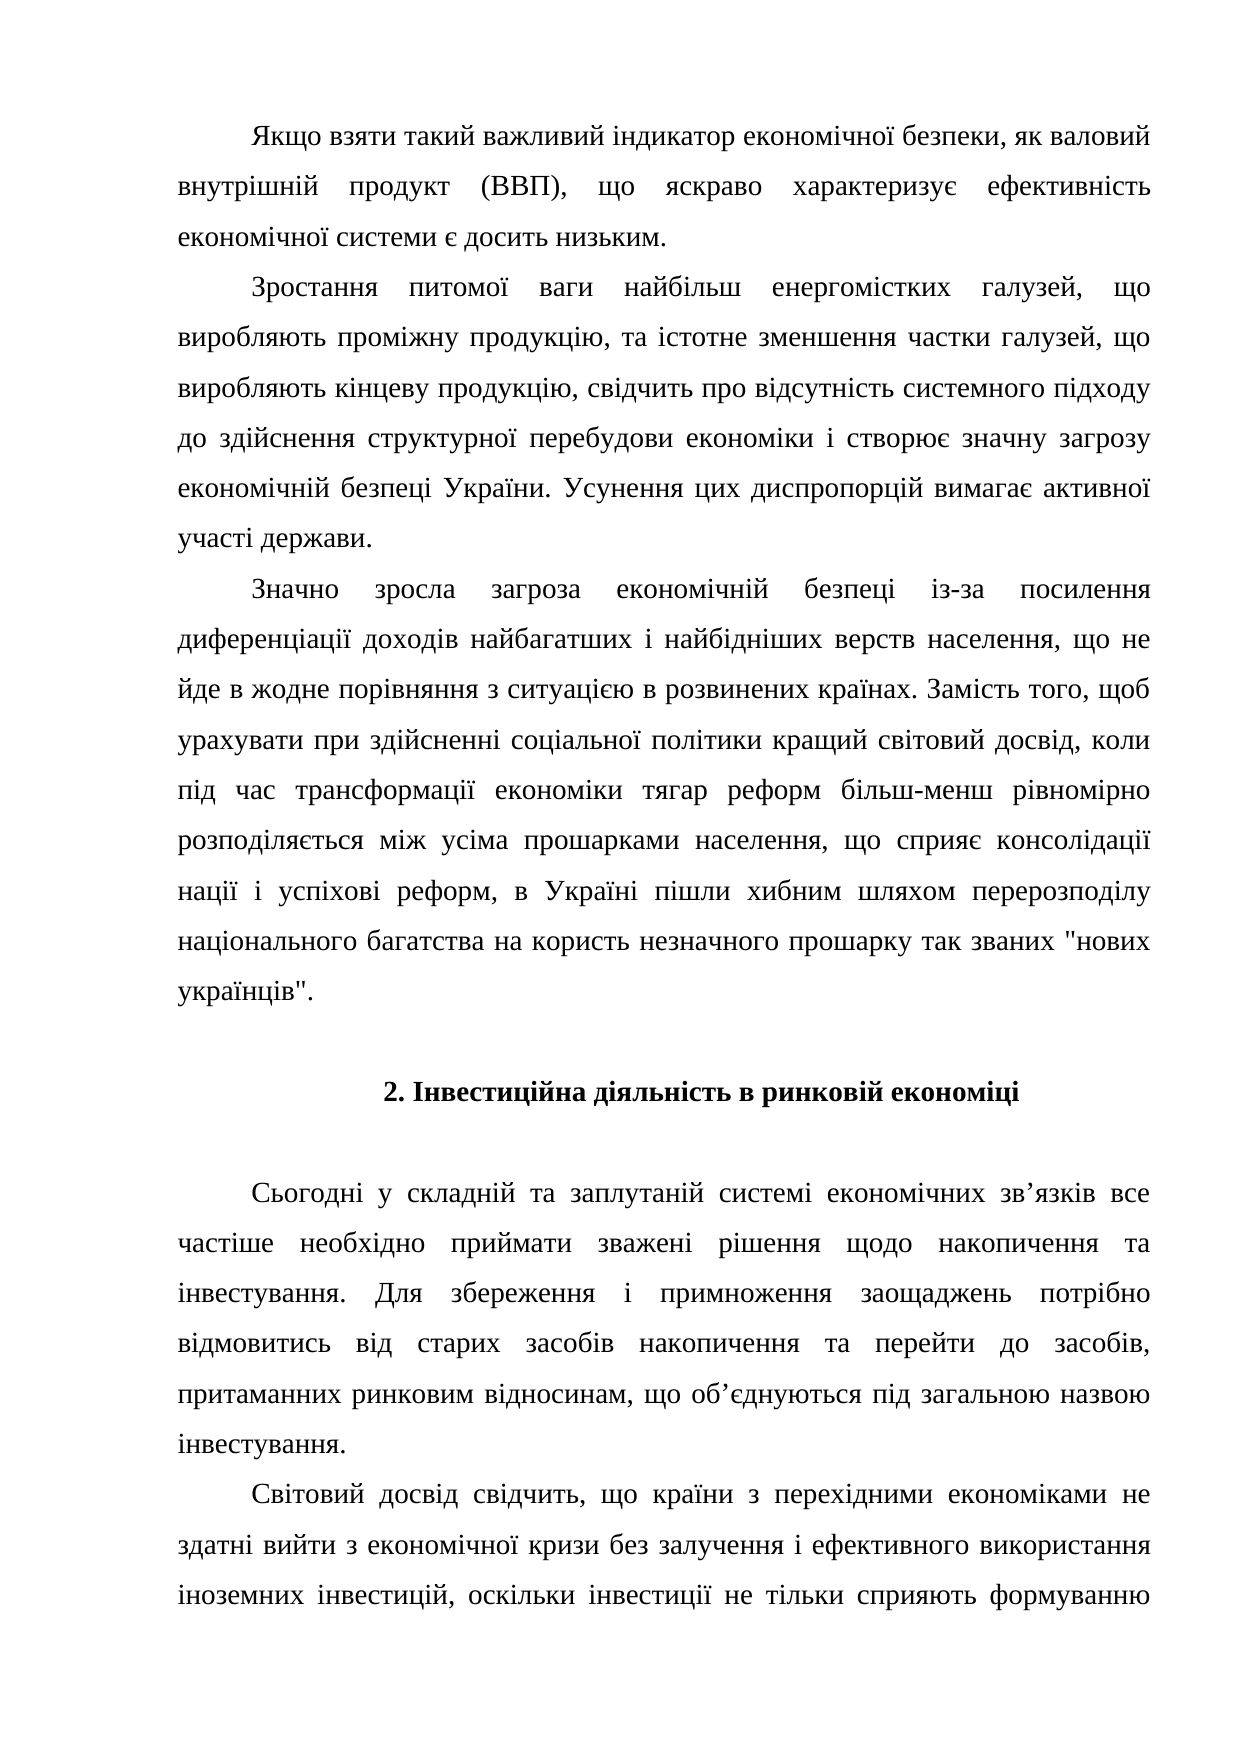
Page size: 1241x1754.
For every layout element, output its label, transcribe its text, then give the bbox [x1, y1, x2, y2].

text 2. Інвестиційна діяльність в ринковій економіці [177, 1074, 1152, 1108]
text Якщо взяти такий важливий індикатор економічної безпеки, як валовий внутрішній продукт (ВВП), що яскраво характеризує ефективність економічної системи є досить низьким. [177, 118, 1152, 252]
text Зростання питомої ваги найбільш енергомістких галузей, що виробляють проміжну продукцію, та істотне зменшення частки галузей, що виробляють кінцеву продукцію, свідчить про відсутність системного підходу до здійснення структурної перебудови економіки і створює значну загрозу економічній безпеці України. Усунення цих диспропорцій вимагає активної участі держави. [177, 269, 1152, 554]
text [177, 1477, 1152, 1611]
text Значно зросла загроза економічній безпеці із-за посилення диференціації доходів найбагатших і найбідніших верств населення, що не йде в жодне порівняння з ситуацією в розвинених країнах. Замість того, щоб урахувати при здійсненні соціальної політики кращий світовий досвід, коли під час трансформації економіки тягар реформ більш-менш рівномірно розподіляється між усіма прошарками населення, що сприяє консолідації нації і успіхові реформ, в Україні пішли хибним шляхом перерозподілу національного багатства на користь незначного прошарку так званих "нових українців". [177, 571, 1152, 1007]
text Сьогодні у складній та заплутаній системі економічних зв’язків все частіше необхідно приймати зважені рішення щодо накопичення та інвестування. Для збереження і примноження заощаджень потрібно відмовитись від старих засобів накопичення та перейти до засобів, притаманних ринковим відносинам, що об’єднуються під загальною назвою інвестування. [177, 1175, 1152, 1460]
